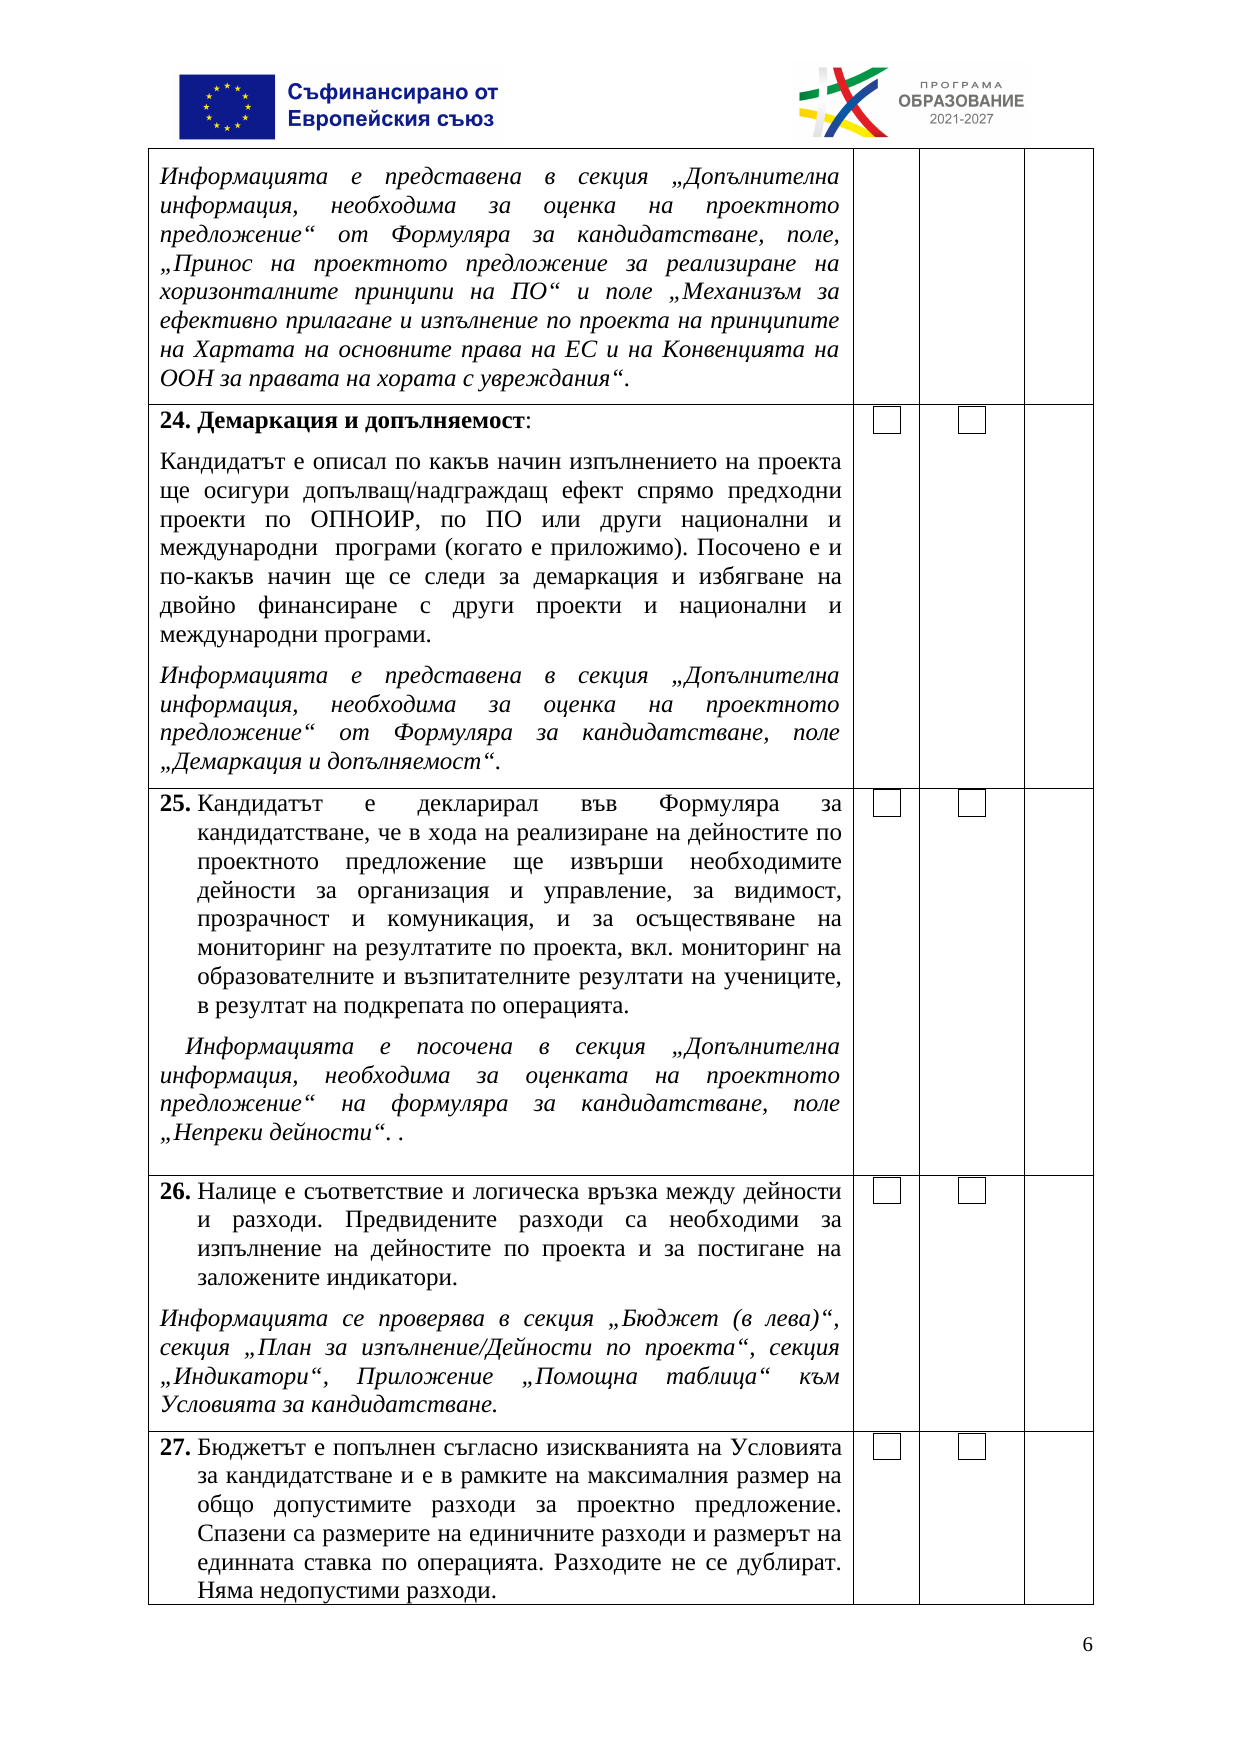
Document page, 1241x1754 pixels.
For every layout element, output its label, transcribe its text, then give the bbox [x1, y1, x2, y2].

table_cell [854, 1176, 919, 1431]
table_cell [854, 405, 919, 787]
table_cell Налице е съответствие и логическа връзка между дейности и разходи. Предвидените разходи са необходими за изпълнение на дейностите по проекта и за постигане на заложените индикатори. Информацията се проверява в секция „Бюджет (в лева)“, секция „План за изпълнение/Дейности по проекта“, секция „Индикатори“, Приложение „Помощна таблица“ към Условията за кандидатстване. [149, 1176, 853, 1431]
table_cell [854, 1432, 919, 1604]
table_cell Кандидатът е декларирал във Формуляра за кандидатстване, че в хода на реализиране на дейностите по проектното предложение ще извърши необходимите дейности за организация и управление, за видимост, прозрачност и комуникация, и за осъществяване на мониторинг на резултатите по проекта, вкл. мониторинг на образователните и възпитателните резултати на учениците, в резултат на подкрепата по операцията. Информацията е посочена в секция „Допълнителна информация, необходима за оценката на проектното предложение“ на формуляра за кандидатстване, поле „Непреки дейности“. . [149, 789, 853, 1175]
table_cell [1025, 789, 1093, 1175]
table_cell [920, 149, 1024, 404]
table_cell [1025, 149, 1093, 404]
table_cell [920, 405, 1024, 787]
picture [171, 66, 506, 148]
table_cell Демаркация и допълняемост: Кандидатът е описал по какъв начин изпълнението на проекта ще осигури допълващ/надграждащ ефект спрямо предходни проекти по ОПНОИР, по ПО или други национални и международни програми (когато е приложимо). Посочено е и по-какъв начин ще се следи за демаркация и избягване на двойно финансиране с други проекти и национални и международни програми. Информацията е представена в секция „Допълнителна информация, необходима за оценка на проектното предложение“ от Формуляра за кандидатстване, поле „Демаркация и допълняемост“. [149, 405, 853, 787]
table_cell [920, 1432, 1024, 1604]
table_cell [1025, 1432, 1093, 1604]
table_cell [854, 149, 919, 404]
picture [789, 60, 1031, 145]
table_cell [920, 789, 1024, 1175]
table_cell [1025, 405, 1093, 787]
table_cell [920, 1176, 1024, 1431]
table_cell [854, 789, 919, 1175]
table_cell [1025, 1176, 1093, 1431]
